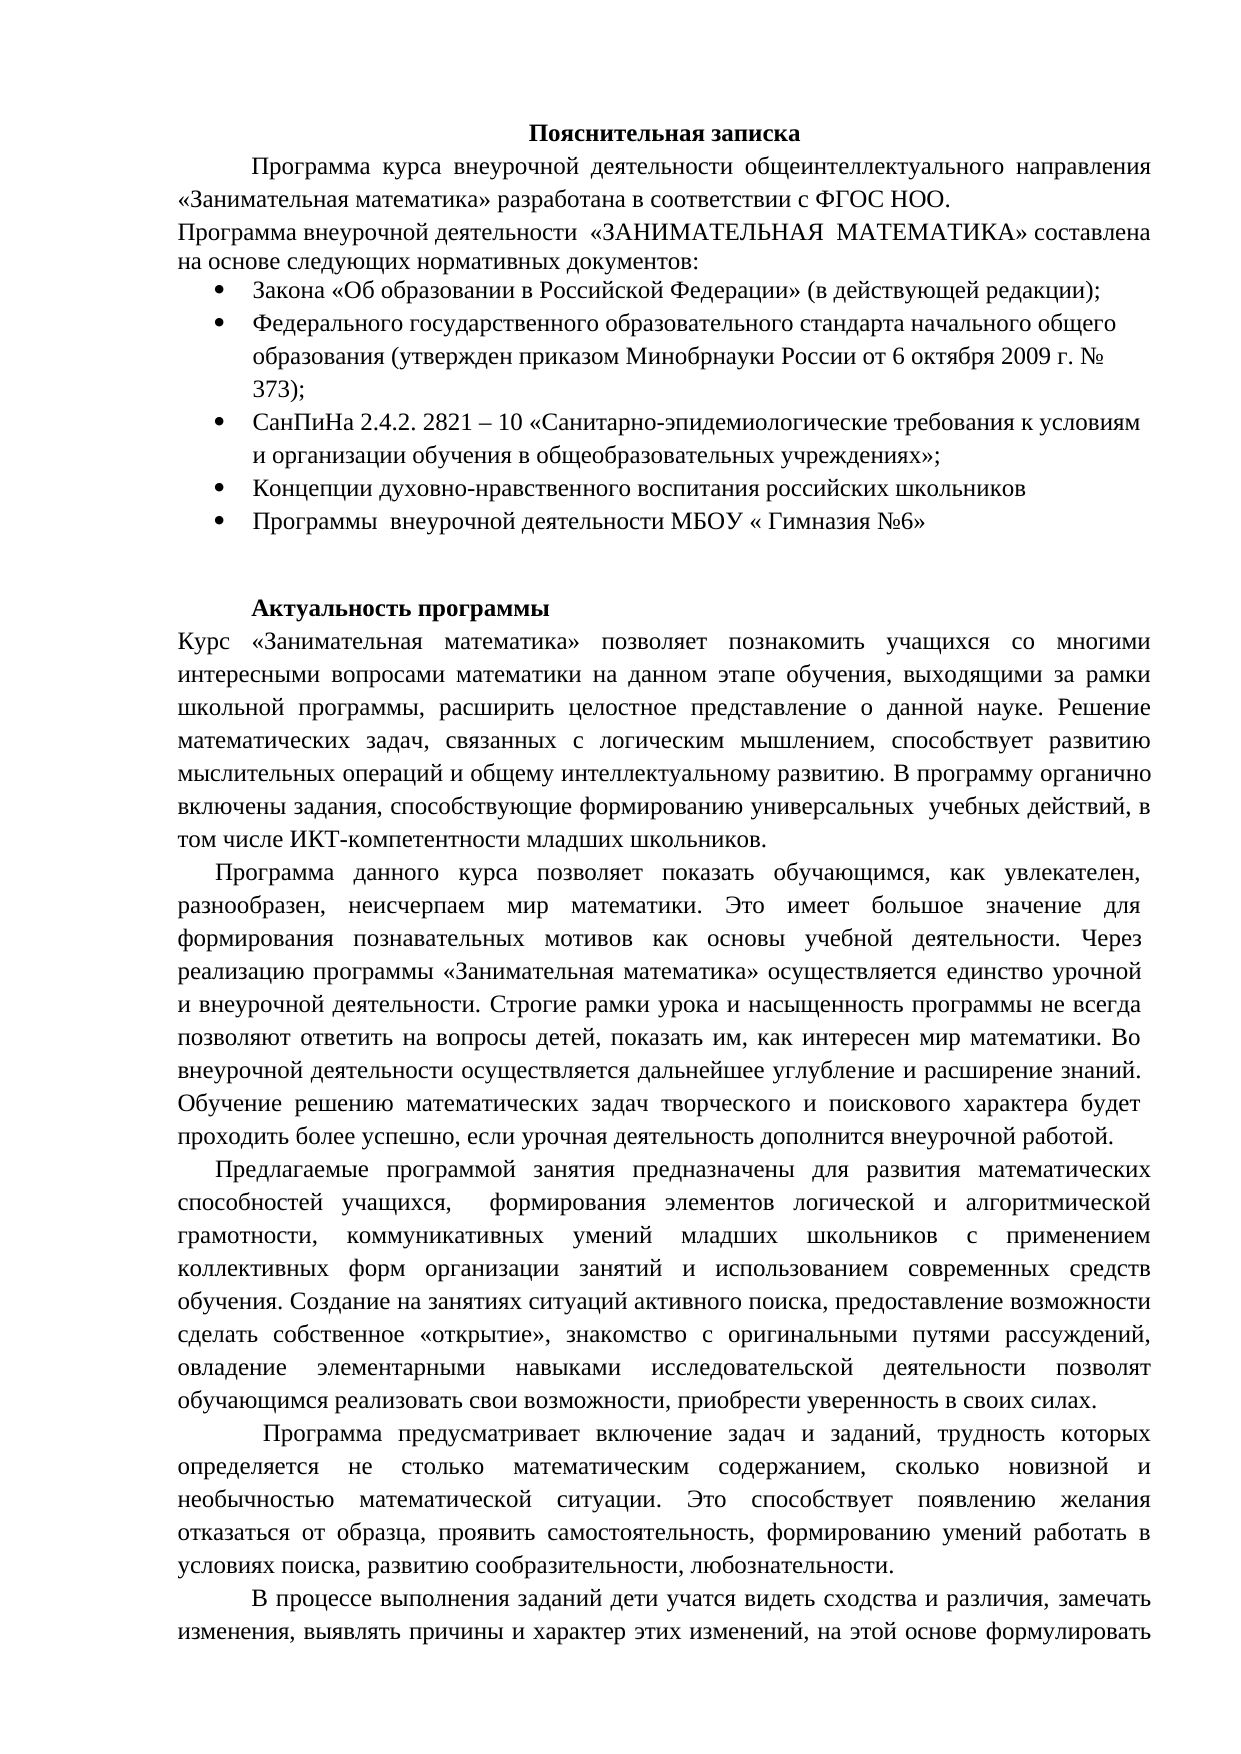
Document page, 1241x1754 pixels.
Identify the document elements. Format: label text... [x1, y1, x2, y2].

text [177, 1583, 1151, 1645]
list Концепции духовно-нравственного воспитания российских школьников [215, 473, 1152, 502]
text Программа данного курса позволяет показать обучающимся, как увлекателен, разнообразен, неисчерпаем мир математики. Это имеет большое значение для формирования познавательных мотивов как основы учебной деятельности. Через реализацию программы «Занимательная математика» осуществляется единство урочной и внеурочной деятельности. Строгие рамки урока и насыщенность программы не всегда позволяют ответить на вопросы детей, показать им, как интересен мир математики. Во внеурочной деятельности осуществляется дальнейшее углубление и расширение знаний. Обучение решению математических задач творческого и поискового характера будет проходить более успешно, если урочная деятельность дополнится внеурочной работой. [177, 857, 1142, 1150]
text Актуальность программы [177, 593, 1152, 621]
list Закона «Об образовании в Российской Федерации» (в действующей редакции); [215, 275, 1152, 303]
list Федерального государственного образовательного стандарта начального общего образования (утвержден приказом Минобрнауки России от 6 октября 2009 г. № 373); [215, 308, 1152, 402]
text Программа внеурочной деятельности «ЗАНИМАТЕЛЬНАЯ МАТЕМАТИКА» составлена на основе следующих нормативных документов: [177, 217, 1152, 275]
list СанПиНа 2.4.2. 2821 – 10 «Санитарно-эпидемиологические требования к условиям и организации обучения в общеобразовательных учреждениях»; [215, 407, 1152, 468]
text Курс «Занимательная математика» позволяет познакомить учащихся со многими интересными вопросами математики на данном этапе обучения, выходящими за рамки школьной программы, расширить целостное представление о данной науке. Решение математических задач, связанных с логическим мышлением, способствует развитию мыслительных операций и общему интеллектуальному развитию. В программу органично включены задания, способствующие формированию универсальных учебных действий, в том числе ИКТ-компетентности младших школьников. [177, 626, 1152, 853]
text Программа предусматривает включение задач и заданий, трудность которых определяется не столько математическим содержанием, сколько новизной и необычностью математической ситуации. Это способствует появлению желания отказаться от образца, проявить самостоятельность, формированию умений работать в условиях поиска, развитию сообразительности, любознательности. [177, 1418, 1152, 1579]
text Предлагаемые программой занятия предназначены для развития математических способностей учащихся, формирования элементов логической и алгоритмической грамотности, коммуникативных умений младших школьников с применением коллективных форм организации занятий и использованием современных средств обучения. Создание на занятиях ситуаций активного поиска, предоставление возможности сделать собственное «открытие», знакомство с оригинальными путями рассуждений, овладение элементарными навыками исследовательской деятельности позволят обучающимся реализовать свои возможности, приобрести уверенность в своих силах. [177, 1154, 1152, 1414]
text Пояснительная записка [177, 118, 1152, 147]
list Программы внеурочной деятельности МБОУ « Гимназия №6» [215, 506, 1152, 534]
text Программа курса внеурочной деятельности общеинтеллектуального направления «Занимательная математика» разработана в соответствии с ФГОС НОО. [177, 151, 1152, 213]
